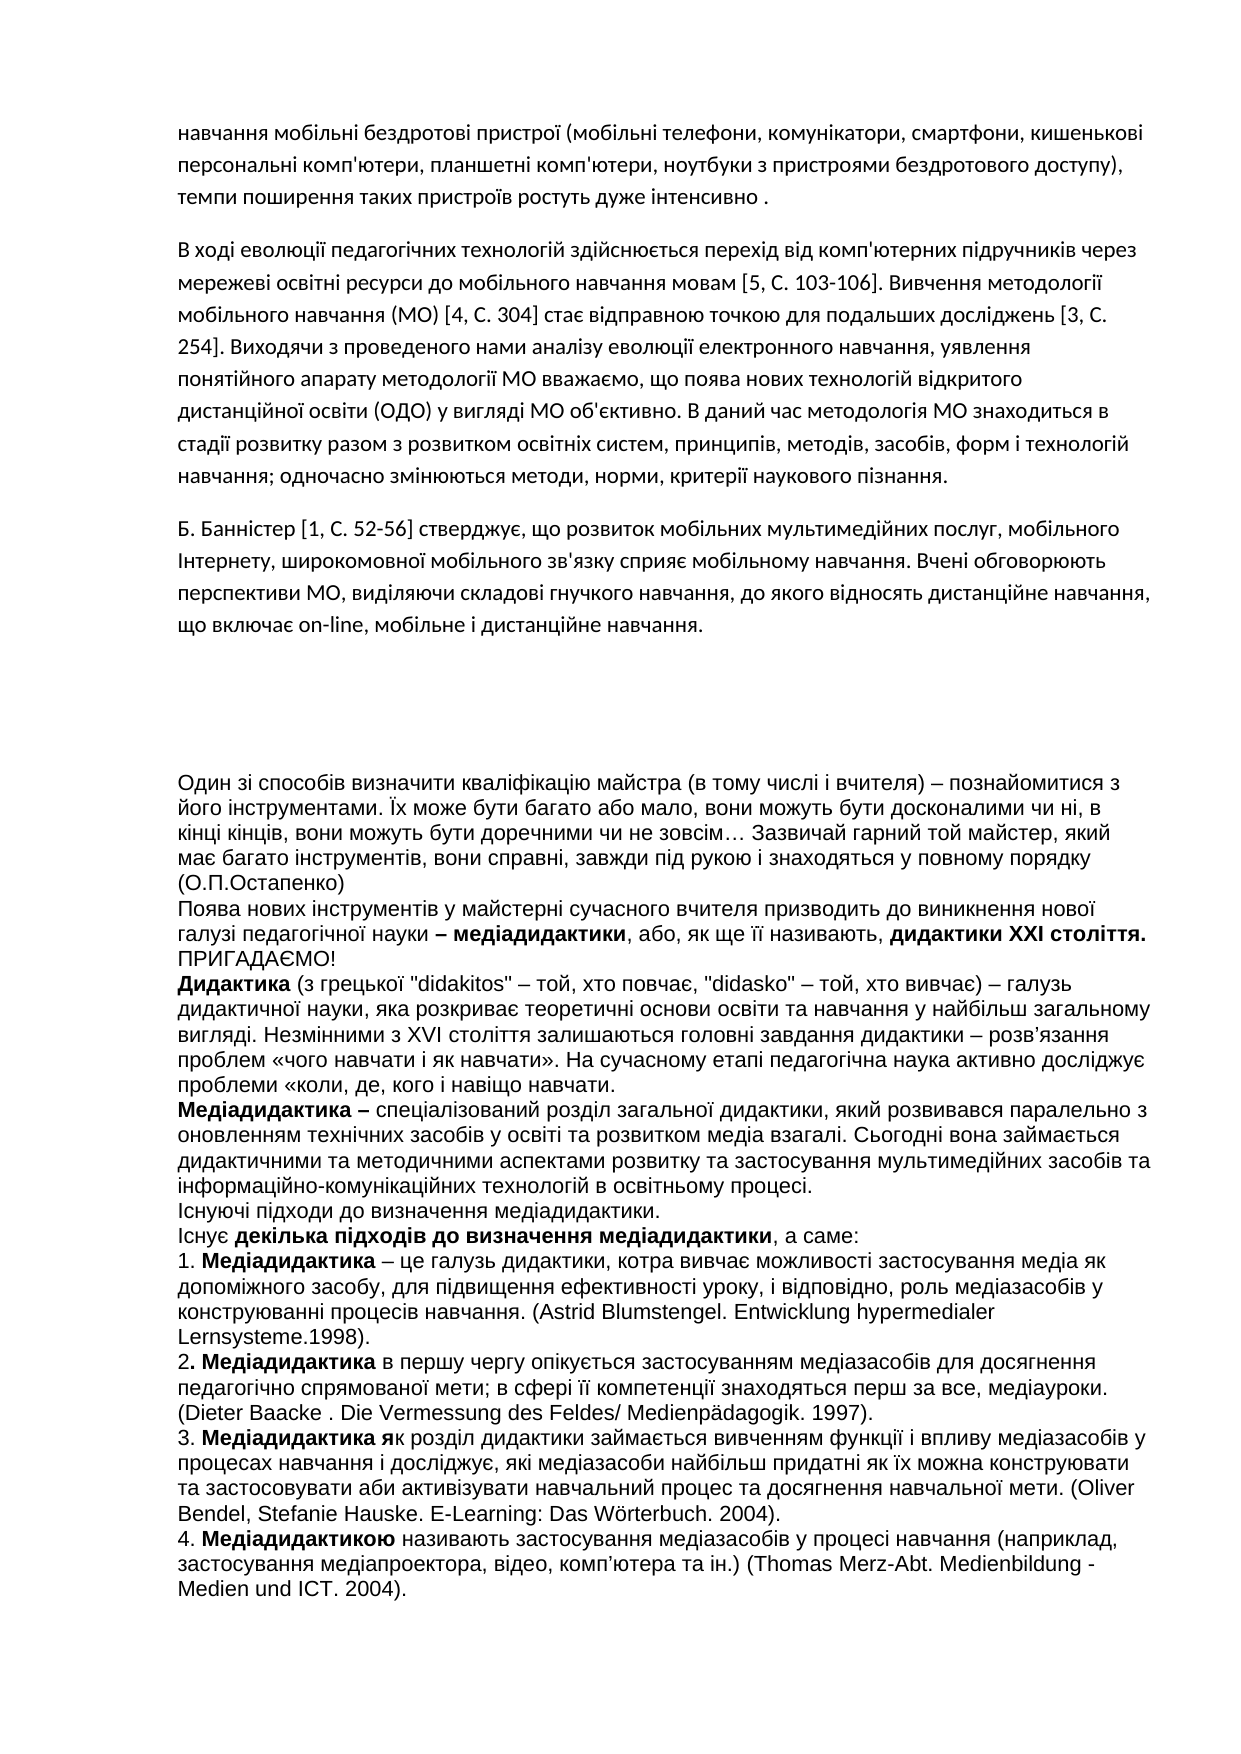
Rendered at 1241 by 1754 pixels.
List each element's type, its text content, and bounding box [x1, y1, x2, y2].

text 3. Медіадидактика як розділ дидактики займається вивченням функції і впливу медіазасобів у процесах навчання і досліджує, які медіазасоби найбільш придатні як їх можна конструювати та застосовувати аби активізувати навчальний процес та досягнення навчальної мети. (Oliver Bendel, Stefanie Hauske. E-Learning: Das Wörterbuch. 2004). [177, 1425, 1152, 1526]
text Дидактика (з грецької "didakitos" – той, хто повчає, "didasko" – той, хто вивчає) – галузь дидактичної науки, яка розкриває теоретичні основи освіти та навчання у найбільш загальному вигляді. Незмінними з ХVІ століття залишаються головні завдання дидактики – розв’язання проблем «чого навчати і як навчати». На сучасному етапі педагогічна наука активно досліджує проблеми «коли, де, кого і навіщо навчати. [177, 971, 1152, 1097]
text Існуючі підходи до визначення медіадидактики. [177, 1198, 1152, 1223]
text Існує декілька підходів до визначення медіадидактики, а саме: [177, 1223, 1152, 1248]
text 2. Медіадидактика в першу чергу опікується застосуванням медіазасобів для досягнення педагогічно спрямованої мети; в сфері її компетенції знаходяться перш за все, медіауроки. (Dieter Baacke . Die Vermessung des Feldes/ Medienpädagogik. 1997). [177, 1349, 1152, 1425]
text Б. Банністер [1, С. 52-56] стверджує, що розвиток мобільних мультимедійних послуг, мобільного Інтернету, широкомовної мобільного зв'язку сприяє мобільному навчання. Вчені обговорюють перспективи МО, виділяючи складові гнучкого навчання, до якого відносять дистанційне навчання, що включає on-line, мобільне і дистанційне навчання. [177, 514, 1152, 638]
text Медіадидактика – спеціалізований розділ загальної дидактики, який розвивався паралельно з оновленням технічних засобів у освіті та розвитком медіа взагалі. Сьогодні вона займається дидактичними та методичними аспектами розвитку та застосування мультимедійних засобів та інформаційно-комунікаційних технологій в освітньому процесі. [177, 1097, 1152, 1198]
text Поява нових інструментів у майстерні сучасного вчителя призводить до виникнення нової галузі педагогічної науки – медіадидактики, або, як ще її називають, дидактики ХХІ століття. [177, 896, 1152, 946]
text 4. Медіадидактикою називають застосування медіазасобів у процесі навчання (наприклад, застосування медіапроектора, відео, комп’ютера та ін.) (Thomas Merz-Abt. Medienbildung - Medien und ICT. 2004). [177, 1526, 1152, 1601]
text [177, 118, 1152, 211]
text В ході еволюції педагогічних технологій здійснюється перехід від комп'ютерних підручників через мережеві освітні ресурси до мобільного навчання мовам [5, С. 103-106]. Вивчення методології мобільного навчання (МО) [4, С. 304] стає відправною точкою для подальших досліджень [3, С. 254]. Виходячи з проведеного нами аналізу еволюції електронного навчання, уявлення понятійного апарату методології МО вважаємо, що поява нових технологій відкритого дистанційної освіти (ОДО) у вигляді МО об'єктивно. В даний час методологія МО знаходиться в стадії розвитку разом з розвитком освітніх систем, принципів, методів, засобів, форм і технологій навчання; одночасно змінюються методи, норми, критерії наукового пізнання. [177, 236, 1152, 489]
text 1. Медіадидактика – це галузь дидактики, котра вивчає можливості застосування медіа як допоміжного засобу, для підвищення ефективності уроку, і відповідно, роль медіазасобів у конструюванні процесів навчання. (Astrid Blumstengel. Entwicklung hypermedialer Lernsysteme.1998). [177, 1248, 1152, 1349]
text ПРИГАДАЄМО! [177, 946, 1152, 971]
text Один зі способів визначити кваліфікацію майстра (в тому числі і вчителя) – познайомитися з його інструментами. Їх може бути багато або мало, вони можуть бути досконалими чи ні, в кінці кінців, вони можуть бути доречними чи не зовсім… Зазвичай гарний той майстер, який має багато інструментів, вони справні, завжди під рукою і знаходяться у повному порядку (О.П.Остапенко) [177, 769, 1152, 896]
